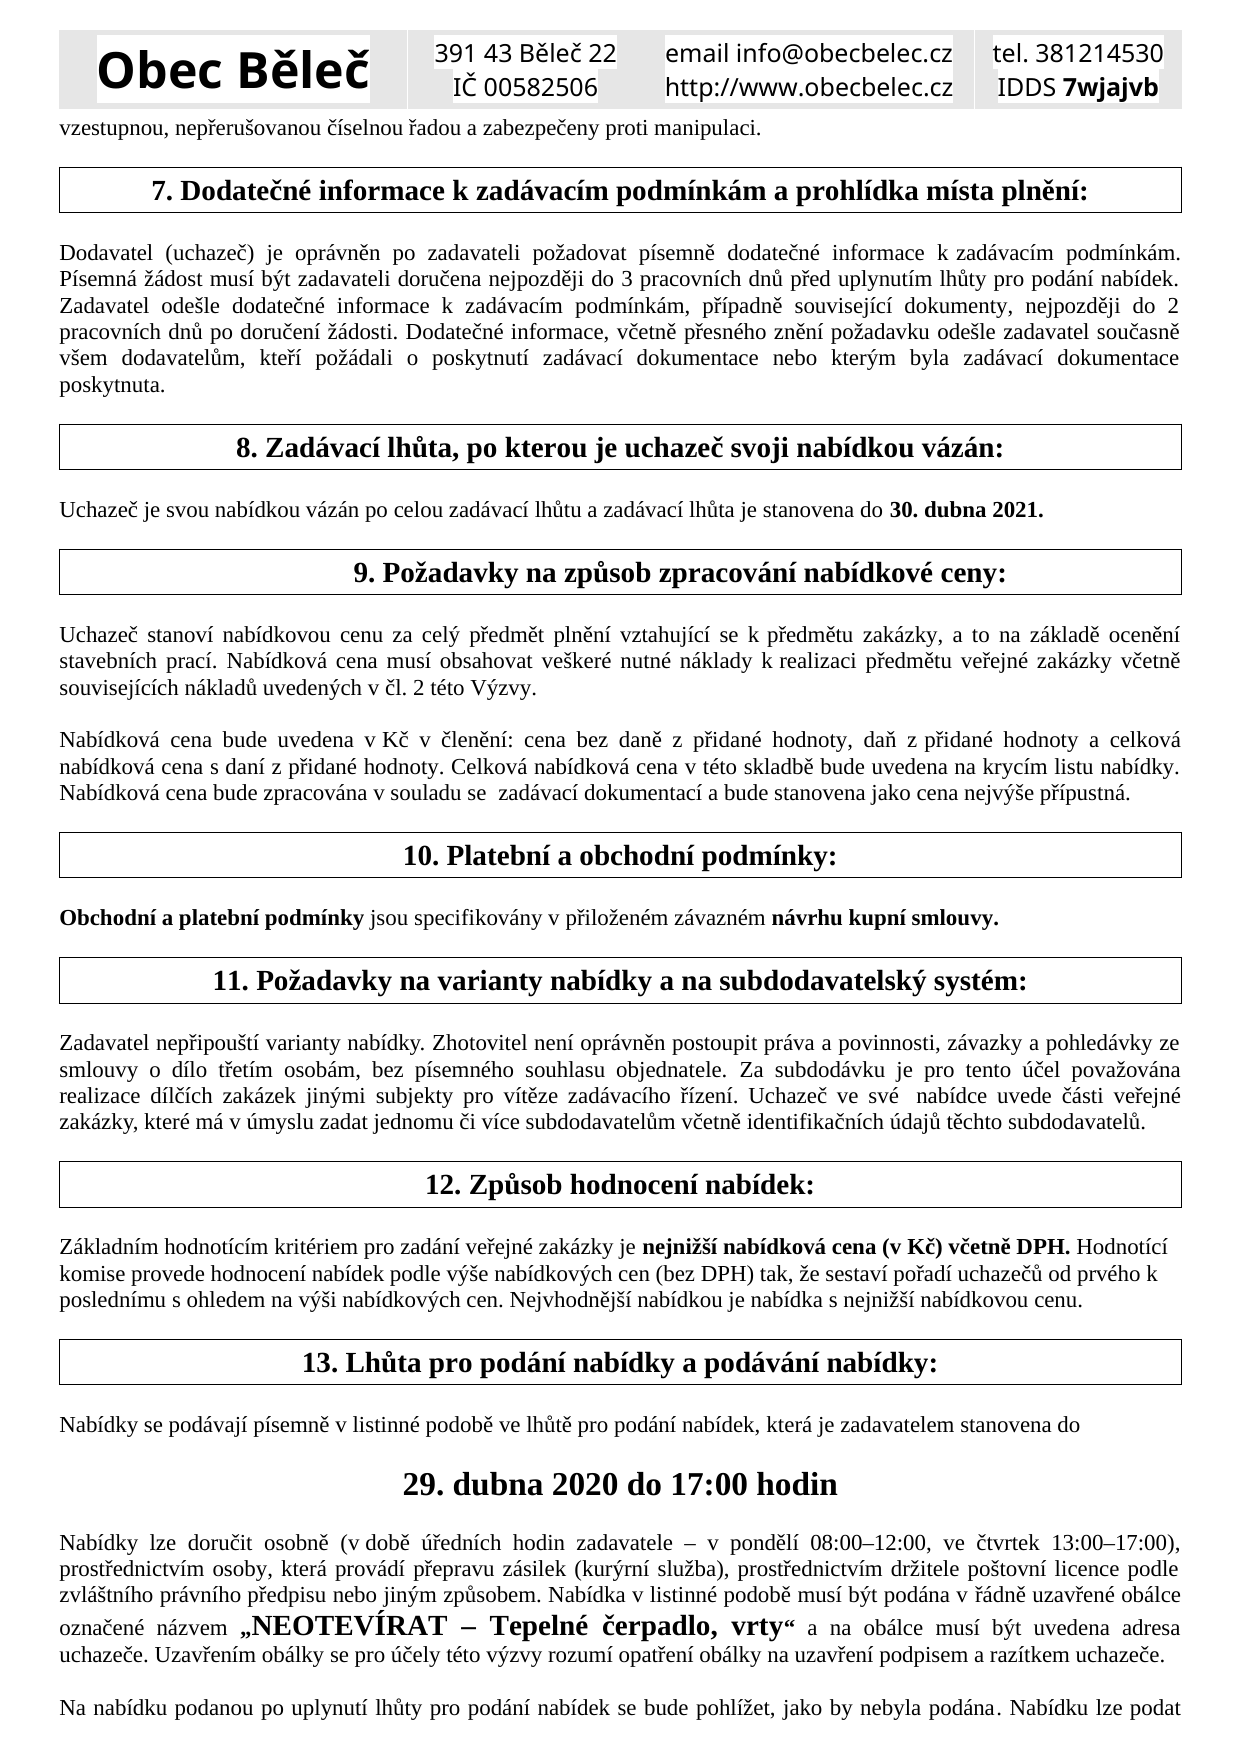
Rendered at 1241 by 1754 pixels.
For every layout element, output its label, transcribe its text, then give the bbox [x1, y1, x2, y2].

table_header 7. Dodatečné informace k zadávacím podmínkám a prohlídka místa plnění: [60, 168, 1181, 212]
table_header 13. Lhůta pro podání nabídky a podávání nabídky: [60, 1340, 1181, 1384]
text Zadavatel nepřipouští varianty nabídky. Zhotovitel není oprávněn postoupit práva a povinnosti, závazky a pohledávky ze smlouvy o dílo třetím osobám, bez písemného souhlasu objednatele. Za subdodávku je pro tento účel považována realizace dílčích zakázek jinými subjekty pro vítěze zadávacího řízení. Uchazeč ve své nabídce uvede části veřejné zakázky, které má v úmyslu zadat jednomu či více subdodavatelům včetně identifikačních údajů těchto subdodavatelů. [59, 1029, 1181, 1135]
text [59, 114, 1181, 140]
text Obchodní a platební podmínky jsou specifikovány v přiloženém závazném návrhu kupní smlouvy. [59, 904, 1181, 931]
table_header 11. Požadavky na varianty nabídky a na subdodavatelský systém: [60, 958, 1181, 1002]
text Nabídky lze doručit osobně (v době úředních hodin zadavatele – v pondělí 08:00–12:00, ve čtvrtek 13:00–17:00), prostřednictvím osoby, která provádí přepravu zásilek (kurýrní služba), prostřednictvím držitele poštovní licence podle zvláštního právního předpisu nebo jiným způsobem. Nabídka v listinné podobě musí být podána v řádně uzavřené obálce označené názvem „NEOTEVÍRAT – Tepelné čerpadlo, vrty“ a na obálce musí být uvedena adresa uchazeče. Uzavřením obálky se pro účely této výzvy rozumí opatření obálky na uzavření podpisem a razítkem uchazeče. [59, 1529, 1181, 1668]
text Uchazeč je svou nabídkou vázán po celou zadávací lhůtu a zadávací lhůta je stanovena do 30. dubna 2021. [59, 496, 1181, 522]
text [59, 1694, 1181, 1720]
table_header 10. Platební a obchodní podmínky: [60, 833, 1181, 877]
text Nabídková cena bude uvedena v Kč v členění: cena bez daně z přidané hodnoty, daň z přidané hodnoty a celková nabídková cena s daní z přidané hodnoty. Celková nabídková cena v této skladbě bude uvedena na krycím listu nabídky. Nabídková cena bude zpracována v souladu se zadávací dokumentací a bude stanovena jako cena nejvýše přípustná. [59, 726, 1181, 805]
table_header 8. Zadávací lhůta, po kterou je uchazeč svoji nabídkou vázán: [60, 425, 1181, 469]
text Základním hodnotícím kritériem pro zadání veřejné zakázky je nejnižší nabídková cena (v Kč) včetně DPH. Hodnotící komise provede hodnocení nabídek podle výše nabídkových cen (bez DPH) tak, že sestaví pořadí uchazečů od prvého k poslednímu s ohledem na výši nabídkových cen. Nejvhodnější nabídkou je nabídka s nejnižší nabídkovou cenu. [59, 1233, 1181, 1312]
text Uchazeč stanoví nabídkovou cenu za celý předmět plnění vztahující se k předmětu zakázky, a to na základě ocenění stavebních prací. Nabídková cena musí obsahovat veškeré nutné náklady k realizaci předmětu veřejné zakázky včetně souvisejících nákladů uvedených v čl. 2 této Výzvy. [59, 621, 1181, 700]
text Dodavatel (uchazeč) je oprávněn po zadavateli požadovat písemně dodatečné informace k zadávacím podmínkám. Písemná žádost musí být zadavateli doručena nejpozději do 3 pracovních dnů před uplynutím lhůty pro podání nabídek. Zadavatel odešle dodatečné informace k zadávacím podmínkám, případně související dokumenty, nejpozději do 2 pracovních dnů po doručení žádosti. Dodatečné informace, včetně přesného znění požadavku odešle zadavatel současně všem dodavatelům, kteří požádali o poskytnutí zadávací dokumentace nebo kterým byla zadávací dokumentace poskytnuta. [59, 239, 1181, 397]
table_header 9. Požadavky na způsob zpracování nabídkové ceny: [60, 550, 1181, 594]
text 29. dubna 2020 do 17:00 hodin [59, 1464, 1181, 1502]
text Nabídky se podávají písemně v listinné podobě ve lhůtě pro podání nabídek, která je zadavatelem stanovena do [59, 1411, 1181, 1438]
table_header 12. Způsob hodnocení nabídek: [60, 1162, 1181, 1207]
